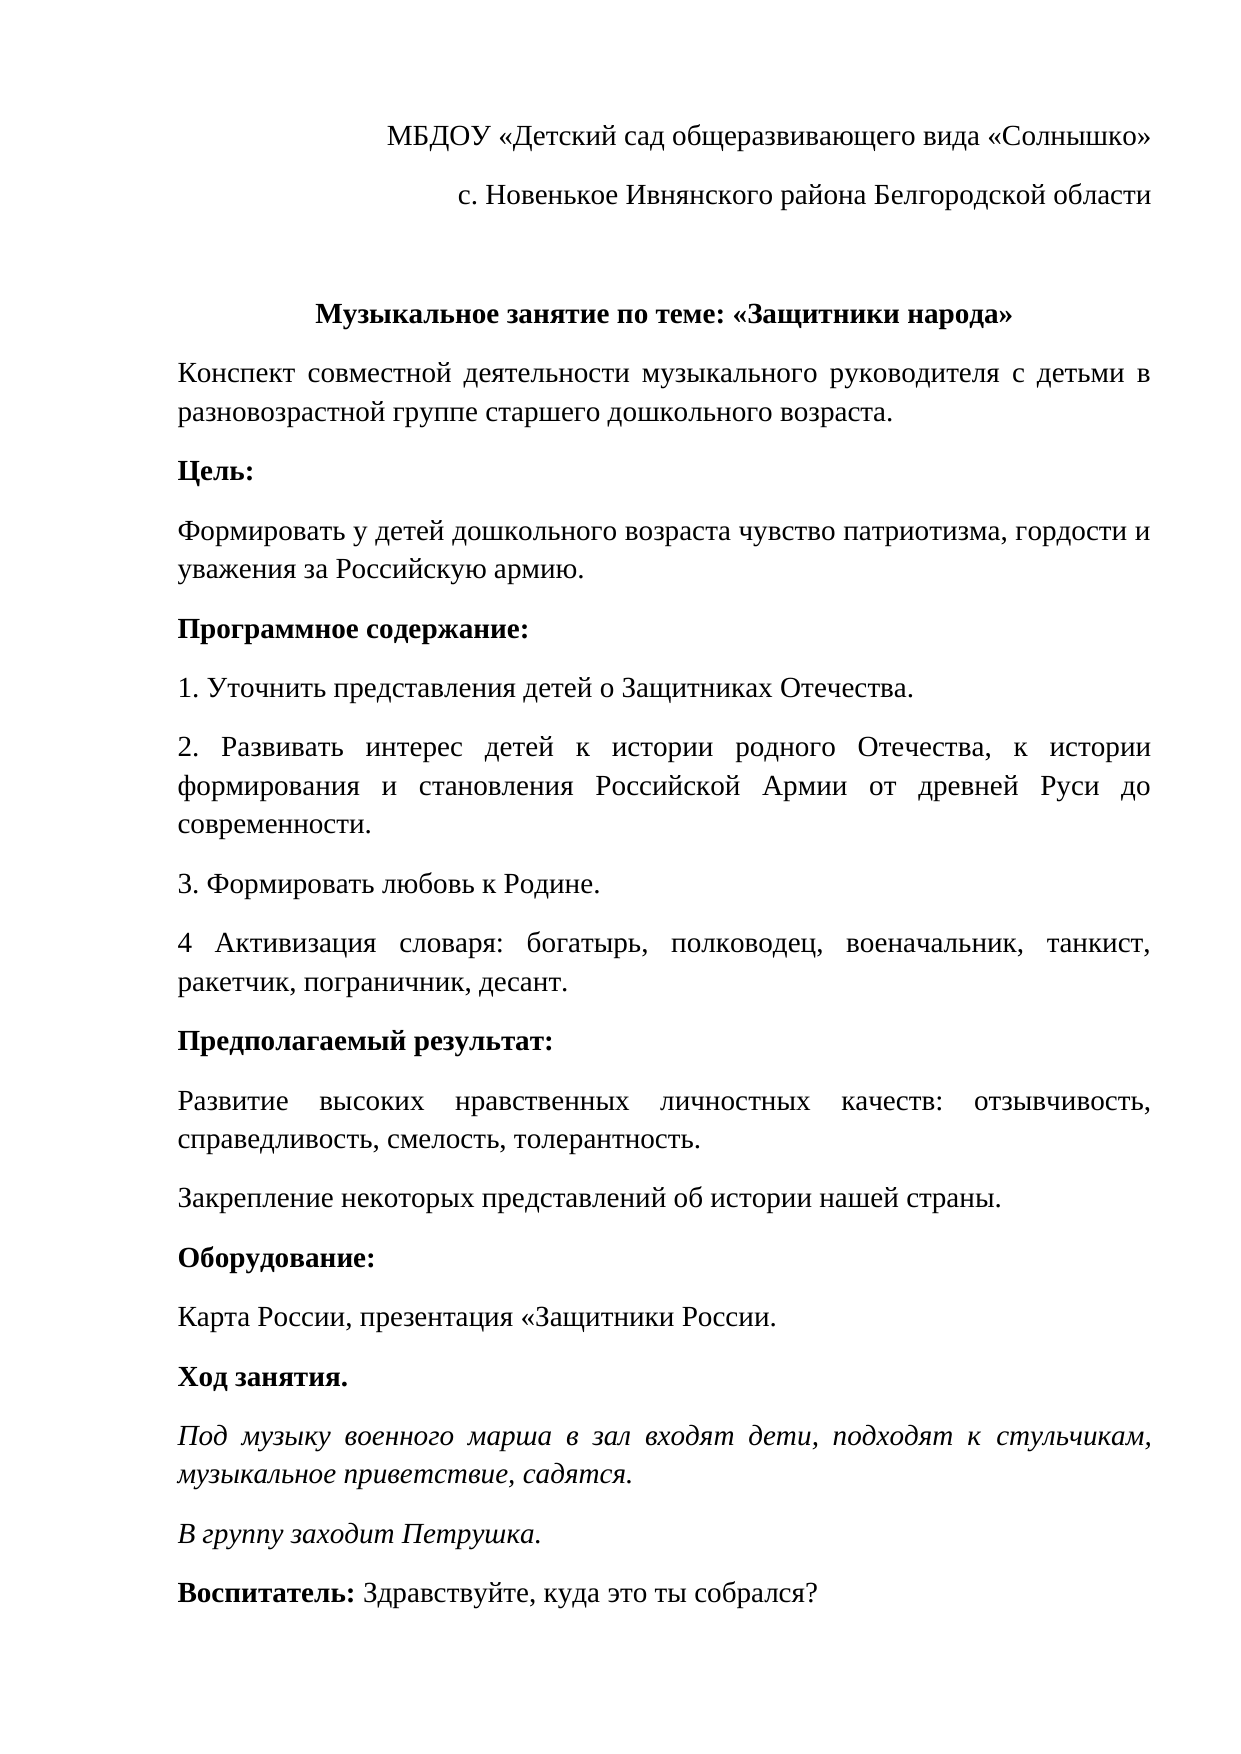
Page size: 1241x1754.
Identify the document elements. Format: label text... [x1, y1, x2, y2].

text 4 Активизация словаря: богатырь, полководец, военачальник, танкист, ракетчик, пограничник, десант. [177, 925, 1152, 997]
text 1. Уточнить представления детей о Защитниках Отечества. [177, 670, 1152, 704]
text Под музыку военного марша в зал входят дети, подходят к стульчикам, музыкальное приветствие, садятся. [177, 1418, 1152, 1490]
text с. Новенькое Ивнянского района Белгородской области [177, 177, 1152, 211]
text 3. Формировать любовь к Родине. [177, 866, 1152, 899]
text Музыкальное занятие по теме: «Защитники народа» [177, 296, 1152, 330]
text МБДОУ «Детский сад общеразвивающего вида «Солнышко» [177, 118, 1152, 152]
text Предполагаемый результат: [177, 1023, 1152, 1057]
text В группу заходит Петрушка. [177, 1516, 1152, 1549]
text Развитие высоких нравственных личностных качеств: отзывчивость, справедливость, смелость, толерантность. [177, 1083, 1152, 1155]
text Программное содержание: [177, 611, 1152, 644]
text Воспитатель: Здравствуйте, куда это ты собрался? [177, 1575, 1152, 1609]
text Формировать у детей дошкольного возраста чувство патриотизма, гордости и уважения за Российскую армию. [177, 513, 1152, 585]
text Цель: [177, 453, 1152, 487]
text 2. Развивать интерес детей к истории родного Отечества, к истории формирования и становления Российской Армии от древней Руси до современности. [177, 729, 1152, 840]
text Закрепление некоторых представлений об истории нашей страны. [177, 1181, 1152, 1214]
text Карта России, презентация «Защитники России. [177, 1299, 1152, 1333]
text Ход занятия. [177, 1359, 1152, 1392]
text Конспект совместной деятельности музыкального руководителя с детьми в разновозрастной группе старшего дошкольного возраста. [177, 356, 1152, 428]
text Оборудование: [177, 1240, 1152, 1273]
